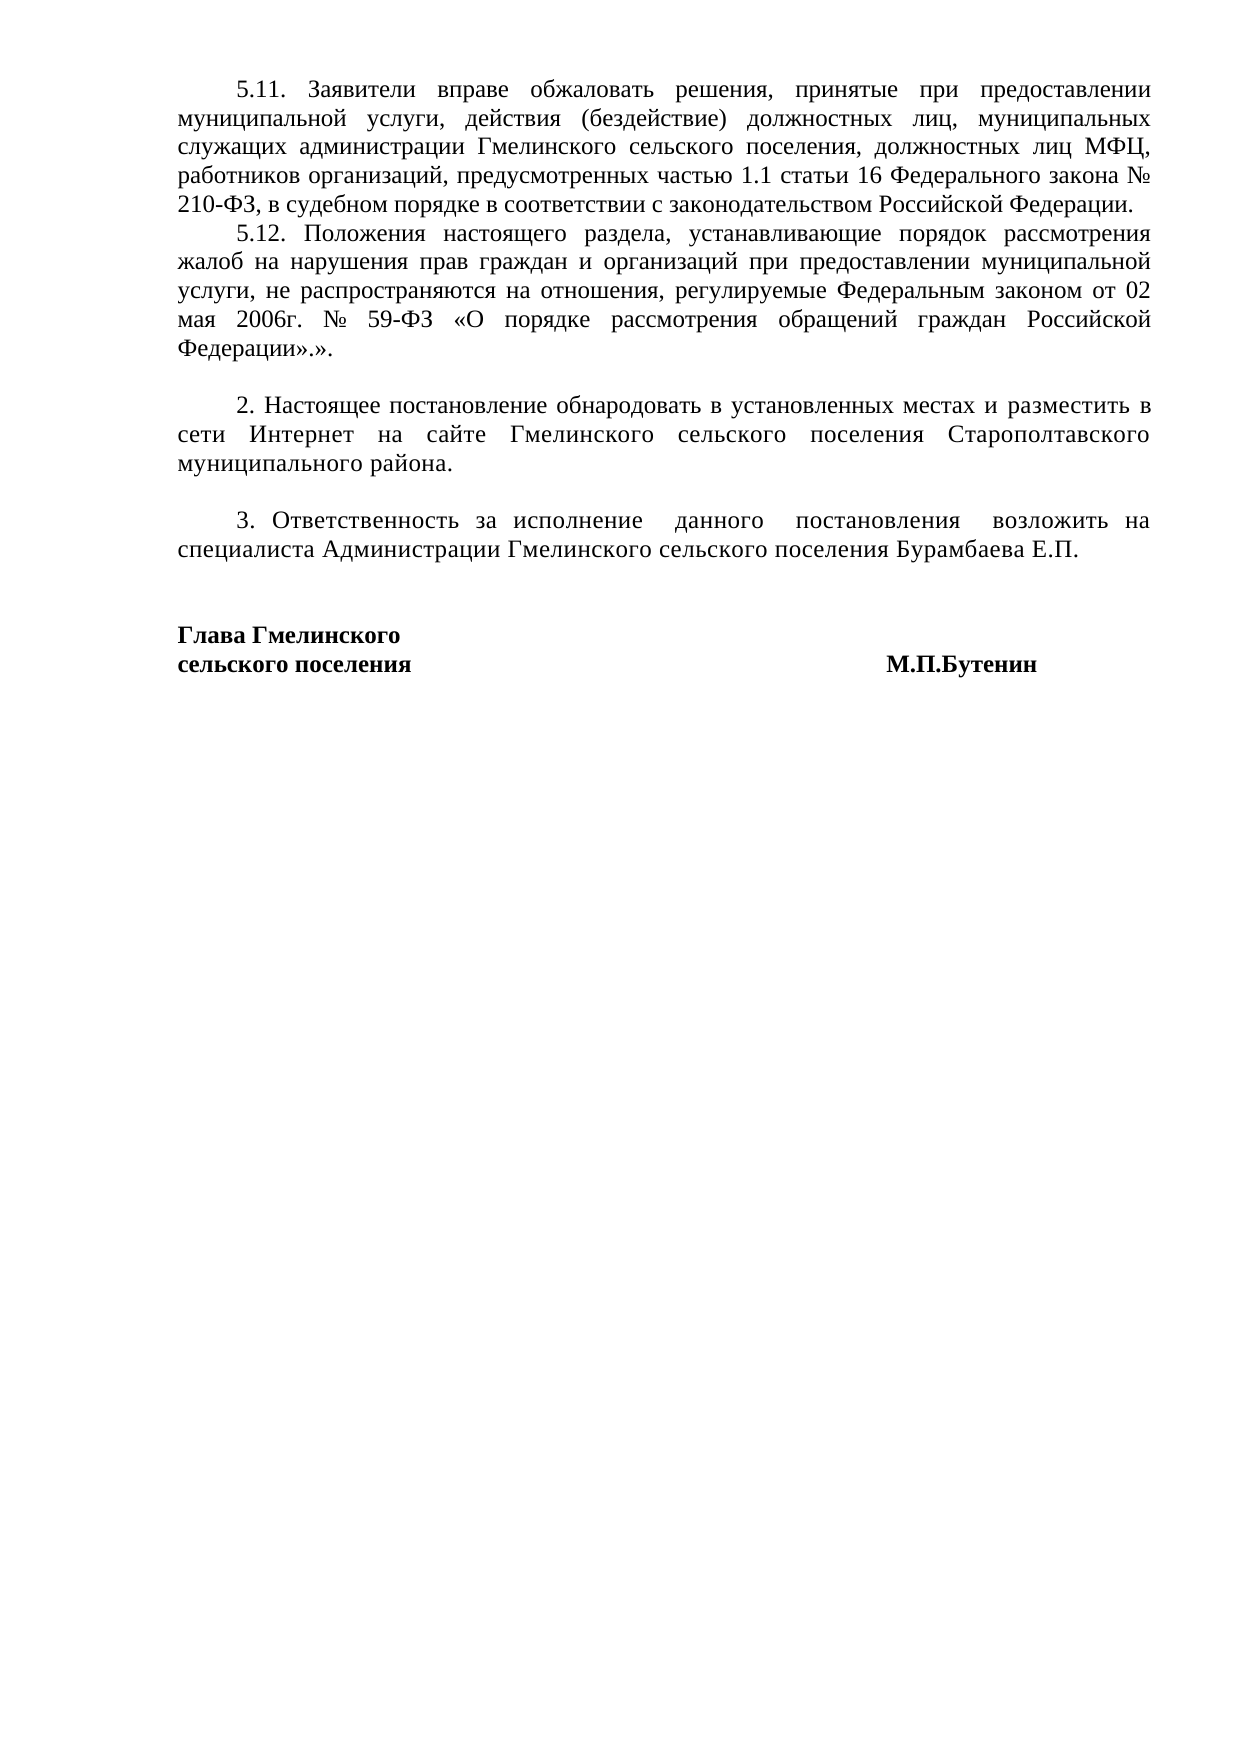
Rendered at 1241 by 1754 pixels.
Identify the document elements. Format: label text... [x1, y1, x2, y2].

text 5.11. Заявители вправе обжаловать решения, принятые при предоставлении муниципальной услуги, действия (бездействие) должностных лиц, муниципальных служащих администрации Гмелинского сельского поселения, должностных лиц МФЦ, работников организаций, предусмотренных частью 1.1 статьи 16 Федерального закона № 210-ФЗ, в судебном порядке в соответствии с законодательством Российской Федерации. [177, 74, 1152, 218]
text Глава Гмелинского [177, 620, 1152, 649]
text 5.12. Положения настоящего раздела, устанавливающие порядок рассмотрения жалоб на нарушения прав граждан и организаций при предоставлении муниципальной услуги, не распространяются на отношения, регулируемые Федеральным законом от 02 мая 2006г. № 59-ФЗ «О порядке рассмотрения обращений граждан Российской Федерации».». [177, 218, 1152, 361]
text 3. Ответственность за исполнение данного постановления возложить на специалиста Администрации Гмелинского сельского поселения Бурамбаева Е.П. [177, 505, 1152, 563]
text сельского поселения М.П.Бутенин [177, 649, 1152, 678]
text 2. Настоящее постановление обнародовать в установленных местах и разместить в сети Интернет на сайте Гмелинского сельского поселения Старополтавского муниципального района. [177, 390, 1152, 476]
